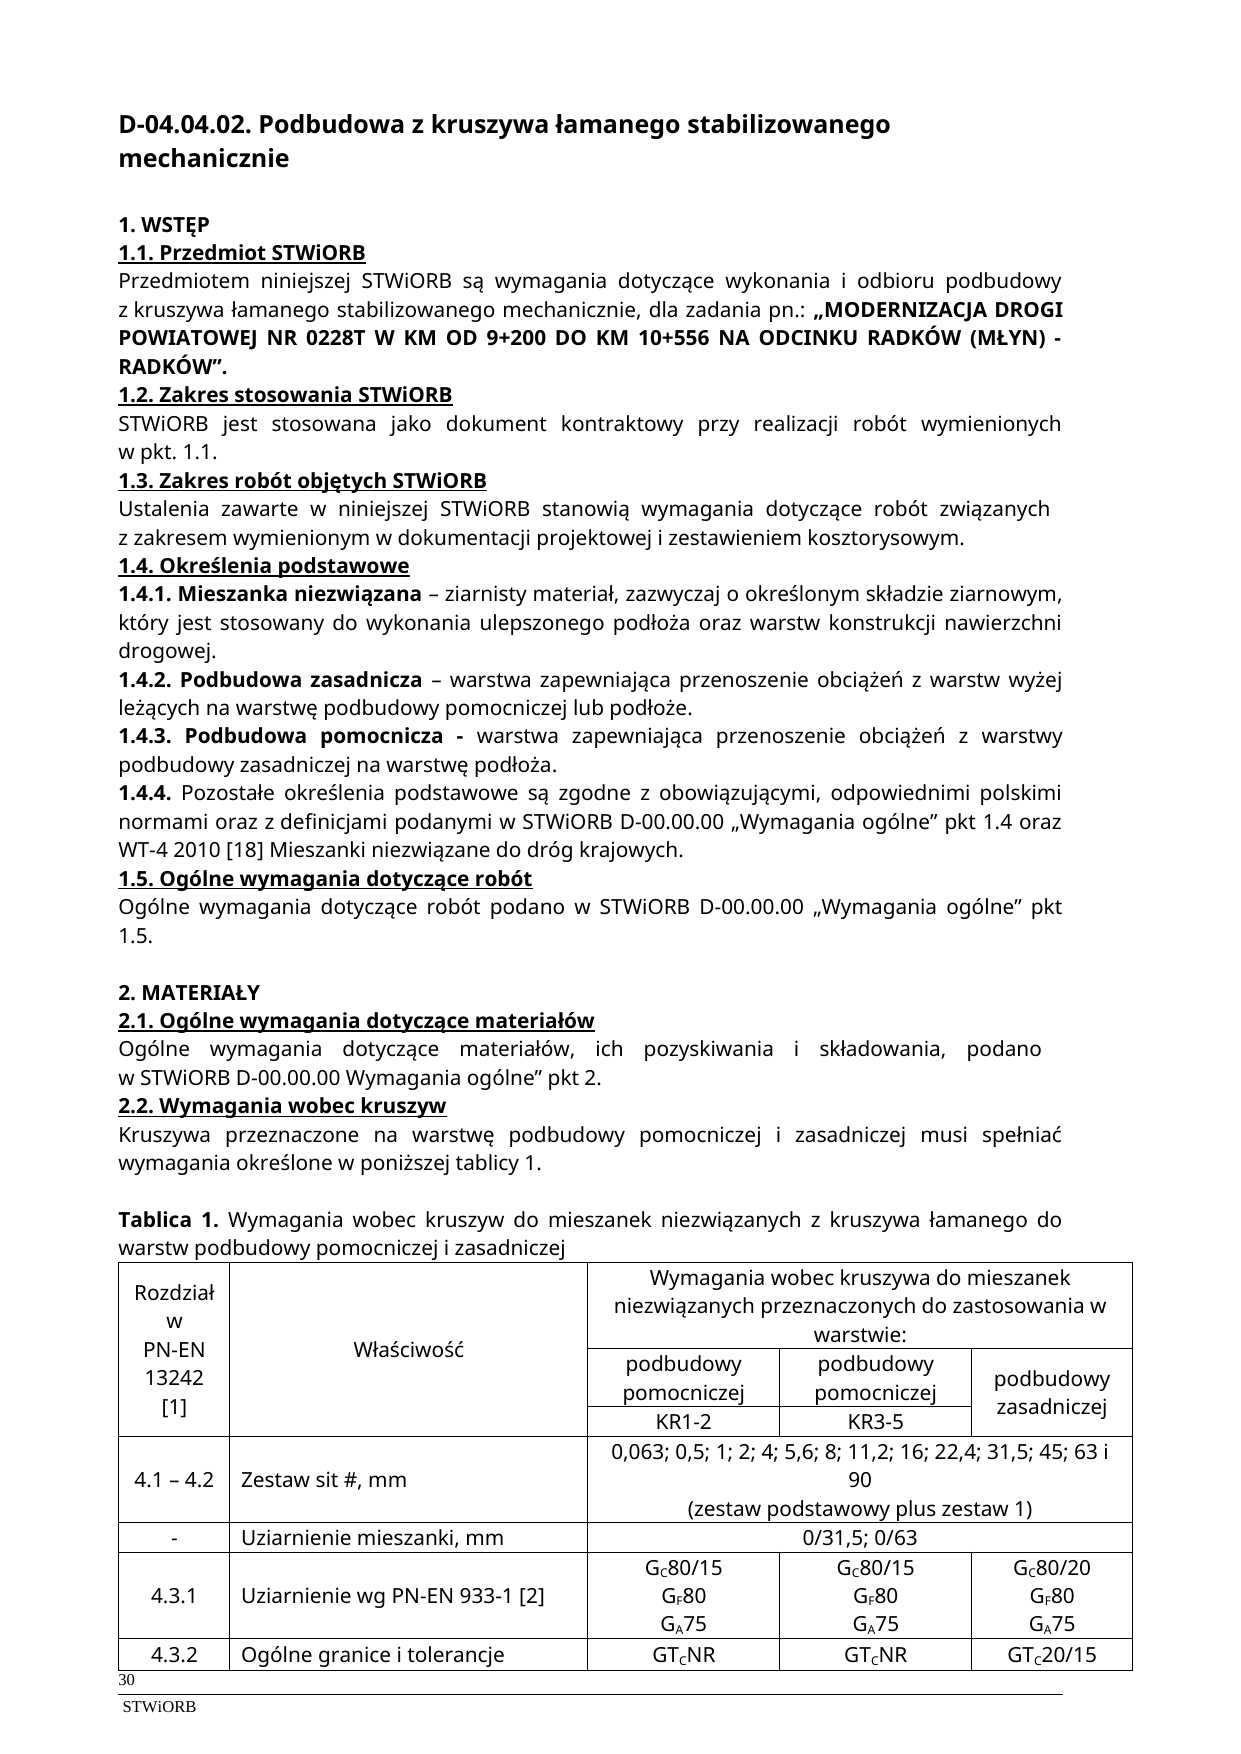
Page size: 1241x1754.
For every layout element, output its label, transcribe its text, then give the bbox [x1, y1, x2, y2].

text 1.1. Przedmiot STWiORB [118, 238, 1063, 267]
text Kruszywa przeznaczone na warstwę podbudowy pomocniczej i zasadniczej musi spełniać wymagania określone w poniższej tablicy 1. [118, 1120, 1063, 1177]
text Ogólne wymagania dotyczące materiałów, ich pozyskiwania i składowania, podano w STWiORB D-00.00.00 Wymagania ogólne” pkt 2. [118, 1034, 1063, 1091]
text 1.5. Ogólne wymagania dotyczące robót [118, 864, 1063, 892]
table_cell KR3-5 [780, 1407, 971, 1436]
text Ogólne wymagania dotyczące robót podano w STWiORB D-00.00.00 „Wymagania ogólne” pkt 1.5. [118, 892, 1063, 949]
text 2. MATERIAŁY [118, 978, 1063, 1006]
table_cell 0,063; 0,5; 1; 2; 4; 5,6; 8; 11,2; 16; 22,4; 31,5; 45; 63 i 90 (zestaw podstawowy plus zestaw 1) [588, 1437, 1132, 1522]
table_cell GC80/20 GF80 GA75 [972, 1553, 1132, 1638]
table_cell 4.1 – 4.2 [119, 1437, 229, 1522]
table_cell 0/31,5; 0/63 [588, 1523, 1132, 1552]
table_cell KR1-2 [588, 1407, 779, 1436]
text 1.4.4. Pozostałe określenia podstawowe są zgodne z obowiązującymi, odpowiednimi polskimi normami oraz z definicjami podanymi w STWiORB D-00.00.00 „Wymagania ogólne” pkt 1.4 oraz WT-4 2010 [18] Mieszanki niezwiązane do dróg krajowych. [118, 778, 1063, 864]
table_cell Uziarnienie wg PN-EN 933-1 [2] [230, 1553, 587, 1638]
table_cell Uziarnienie mieszanki, mm [230, 1523, 587, 1552]
subtitle D-04.04.02. Podbudowa z kruszywa łamanego stabilizowanego mechanicznie [118, 107, 1063, 175]
text 1.4. Określenia podstawowe [118, 551, 1063, 579]
text 1.3. Zakres robót objętych STWiORB [118, 466, 1063, 494]
text Ustalenia zawarte w niniejszej STWiORB stanowią wymagania dotyczące robót związanych z zakresem wymienionym w dokumentacji projektowej i zestawieniem kosztorysowym. [118, 494, 1063, 551]
text 2.2. Wymagania wobec kruszyw [118, 1091, 1063, 1120]
table_header Właściwość [230, 1263, 587, 1436]
text 1.4.1. Mieszanka niezwiązana – ziarnisty materiał, zazwyczaj o określonym składzie ziarnowym, który jest stosowany do wykonania ulepszonego podłoża oraz warstw konstrukcji nawierzchni drogowej. [118, 579, 1063, 665]
table_cell podbudowy pomocniczej [588, 1349, 779, 1406]
text 2.1. Ogólne wymagania dotyczące materiałów [118, 1006, 1063, 1034]
text 1.4.3. Podbudowa pomocnicza - warstwa zapewniająca przenoszenie obciążeń z warstwy podbudowy zasadniczej na warstwę podłoża. [118, 722, 1063, 778]
text 1.2. Zakres stosowania STWiORB [118, 380, 1063, 409]
table_header Wymagania wobec kruszywa do mieszanek niezwiązanych przeznaczonych do zastosowania w warstwie: [588, 1263, 1132, 1348]
table_header Rozdział w PN-EN 13242 [1] [119, 1263, 229, 1436]
text STWiORB jest stosowana jako dokument kontraktowy przy realizacji robót wymienionych w pkt. 1.1. [118, 409, 1063, 466]
table_cell Ogólne granice i tolerancje uziarnienia kruszywa grubego na sitach pośrednich wg PN-EN 933-1 [2] [230, 1639, 587, 1670]
table_cell 4.3.2 [119, 1639, 229, 1670]
table_cell Zestaw sit #, mm [230, 1437, 587, 1522]
table_cell - [119, 1523, 229, 1552]
table_cell GC80/15 GF80 GA75 [588, 1553, 779, 1638]
table_cell GTCNR [588, 1639, 779, 1670]
table_cell podbudowy zasadniczej [972, 1349, 1132, 1436]
table_cell GC80/15 GF80 GA75 [780, 1553, 971, 1638]
text 1. WSTĘP [118, 210, 1063, 238]
table_cell GTC20/15 [972, 1639, 1132, 1670]
table_cell 4.3.1 [119, 1553, 229, 1638]
text Przedmiotem niniejszej STWiORB są wymagania dotyczące wykonania i odbioru podbudowy z kruszywa łamanego stabilizowanego mechanicznie, dla zadania pn.: „MODERNIZACJA DROGI POWIATOWEJ NR 0228T W KM OD 9+200 DO KM 10+556 NA ODCINKU RADKÓW (MŁYN) - RADKÓW”. [118, 267, 1063, 380]
table_cell GTCNR [780, 1639, 971, 1670]
text Tablica 1. Wymagania wobec kruszyw do mieszanek niezwiązanych z kruszywa łamanego do warstw podbudowy pomocniczej i zasadniczej [118, 1205, 1063, 1262]
table_cell podbudowy pomocniczej [780, 1349, 971, 1406]
text 1.4.2. Podbudowa zasadnicza – warstwa zapewniająca przenoszenie obciążeń z warstw wyżej leżących na warstwę podbudowy pomocniczej lub podłoże. [118, 665, 1063, 722]
